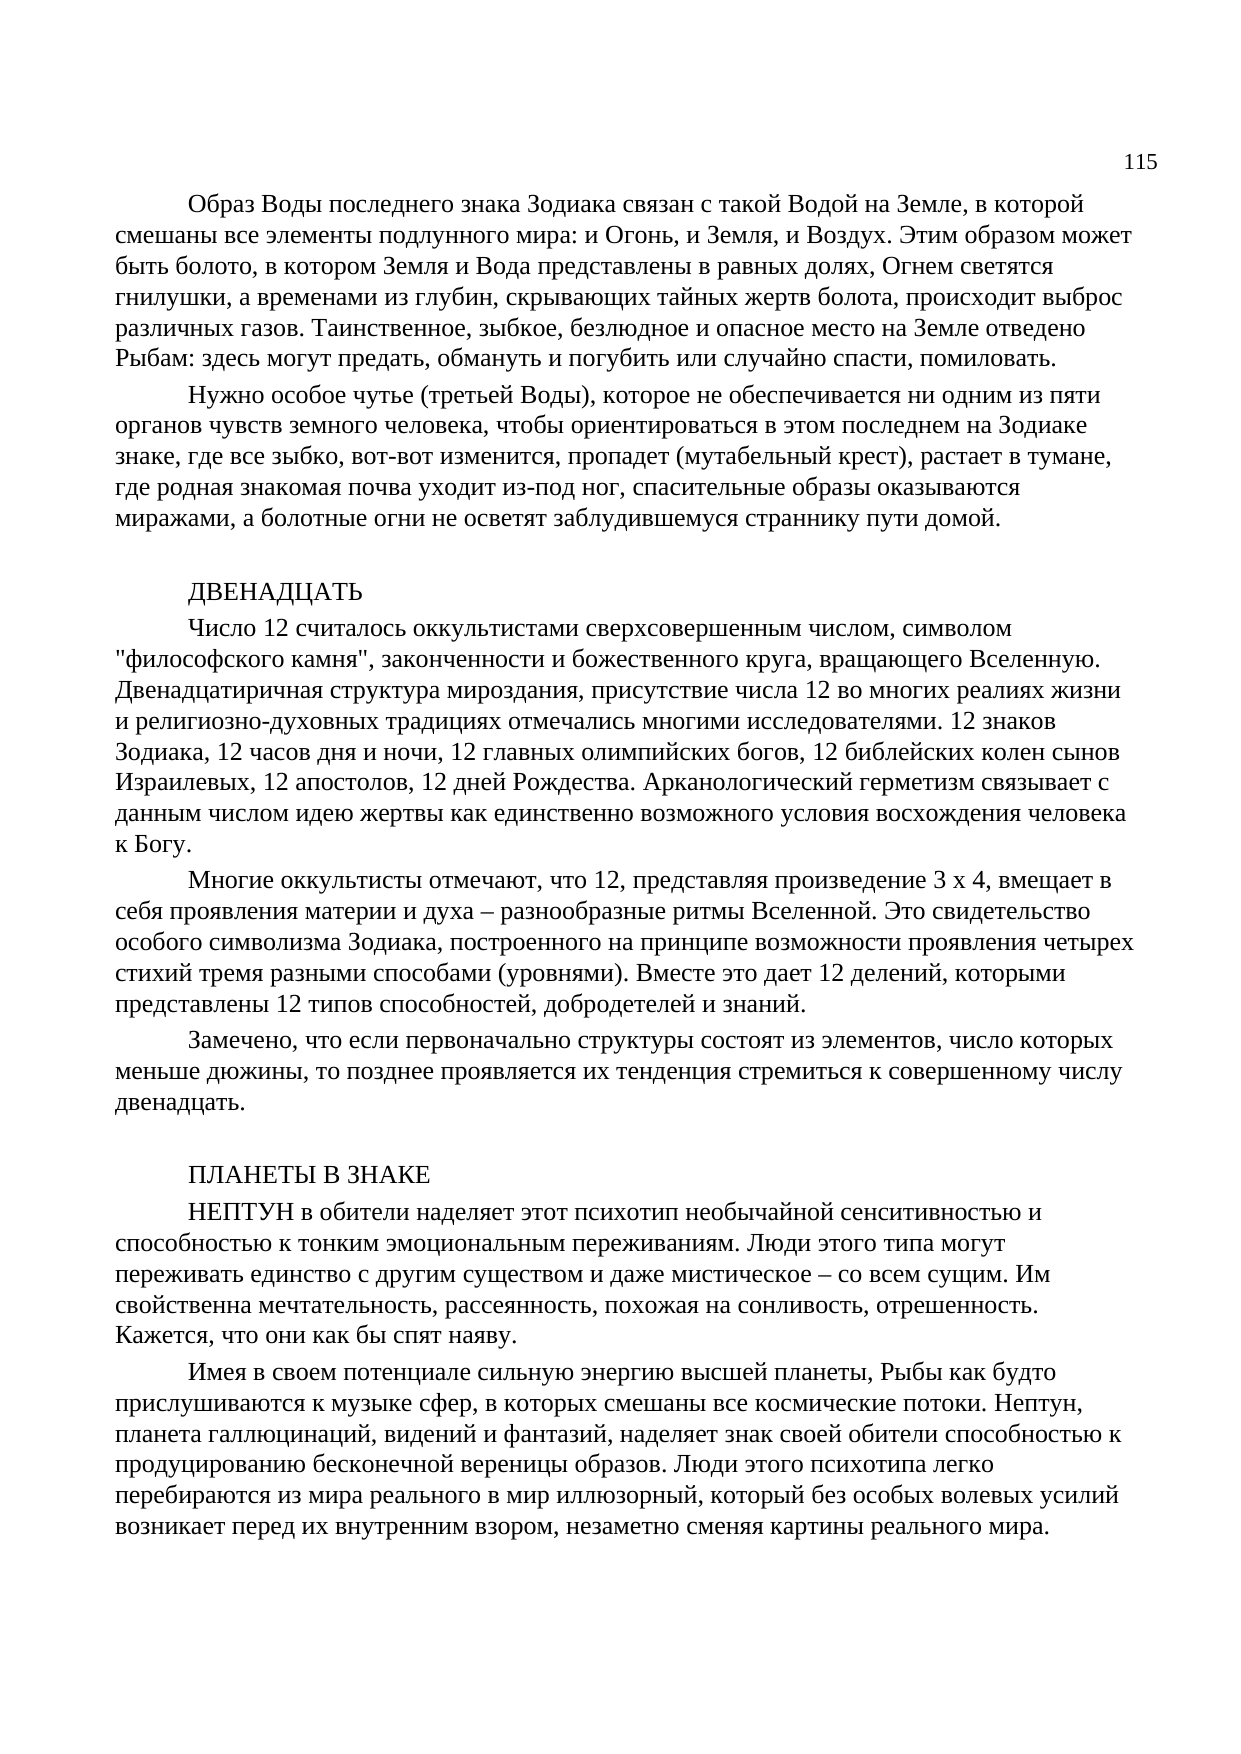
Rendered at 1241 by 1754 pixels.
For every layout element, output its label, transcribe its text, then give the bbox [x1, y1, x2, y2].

text ДВЕНАДЦАТЬ [188, 576, 1165, 606]
text НЕПТУН в обители наделяет этот психотип необычайной сенситивностью и способностью к тонким эмоциональным переживаниям. Люди этого типа могут переживать единство с другим существом и даже мистическое – со всем сущим. Им свойственна мечтательность, рассеянность, похожая на сонливость, отрешенность. Кажется, что они как бы спят наяву. [115, 1196, 1133, 1349]
text Нужно особое чутье (третьей Воды), которое не обеспечивается ни одним из пяти органов чувств земного человека, чтобы ориентироваться в этом последнем на Зодиаке знаке, где все зыбко, вот-вот изменится, пропадет (мутабельный крест), растает в тумане, где родная знакомая почва уходит из-под ног, спасительные образы оказываются миражами, а болотные огни не осветят заблудившемуся страннику пути домой. [115, 379, 1136, 532]
text Число 12 считалось оккультистами сверхсовершенным числом, символом "философского камня", законченности и божественного круга, вращающего Вселенную. Двенадцатиричная структура мироздания, присутствие числа 12 во многих реалиях жизни и религиозно-духовных традициях отмечались многими исследователями. 12 знаков Зодиака, 12 часов дня и ночи, 12 главных олимпийских богов, 12 библейских колен сынов Израилевых, 12 апостолов, 12 дней Рождества. Арканологический герметизм связывает с данным числом идею жертвы как единственно возможного условия восхождения человека к Богу. [115, 612, 1133, 858]
text Многие оккультисты отмечают, что 12, представляя произведение 3 х 4, вмещает в себя проявления материи и духа – разнообразные ритмы Вселенной. Это свидетельство особого символизма Зодиака, построенного на принципе возможности проявления четырех стихий тремя разными способами (уровнями). Вместе это дает 12 делений, которыми представлены 12 типов способностей, добродетелей и знаний. [115, 864, 1143, 1018]
text Замечено, что если первоначально структуры состоят из элементов, число которых меньше дюжины, то позднее проявляется их тенденция стремиться к совершенному числу двенадцать. [115, 1024, 1165, 1116]
text Образ Воды последнего знака Зодиака связан с такой Водой на Земле, в которой смешаны все элементы подлунного мира: и Огонь, и Земля, и Воздух. Этим образом может быть болото, в котором Земля и Вода представлены в равных долях, Огнем светятся гнилушки, а временами из глубин, скрывающих тайных жертв болота, происходит выброс различных газов. Таинственное, зыбкое, безлюдное и опасное место на Земле отведено Рыбам: здесь могут предать, обмануть и погубить или случайно спасти, помиловать. [115, 188, 1143, 372]
text Имея в своем потенциале сильную энергию высшей планеты, Рыбы как будто прислушиваются к музыке сфер, в которых смешаны все космические потоки. Нептун, планета галлюцинаций, видений и фантазий, наделяет знак своей обители способностью к продуцированию бесконечной вереницы образов. Люди этого психотипа легко перебираются из мира реального в мир иллюзорный, который без особых волевых усилий возникает перед их внутренним взором, незаметно сменяя картины реального мира. [115, 1356, 1136, 1540]
text ПЛАНЕТЫ В ЗНАКЕ [188, 1159, 1165, 1189]
